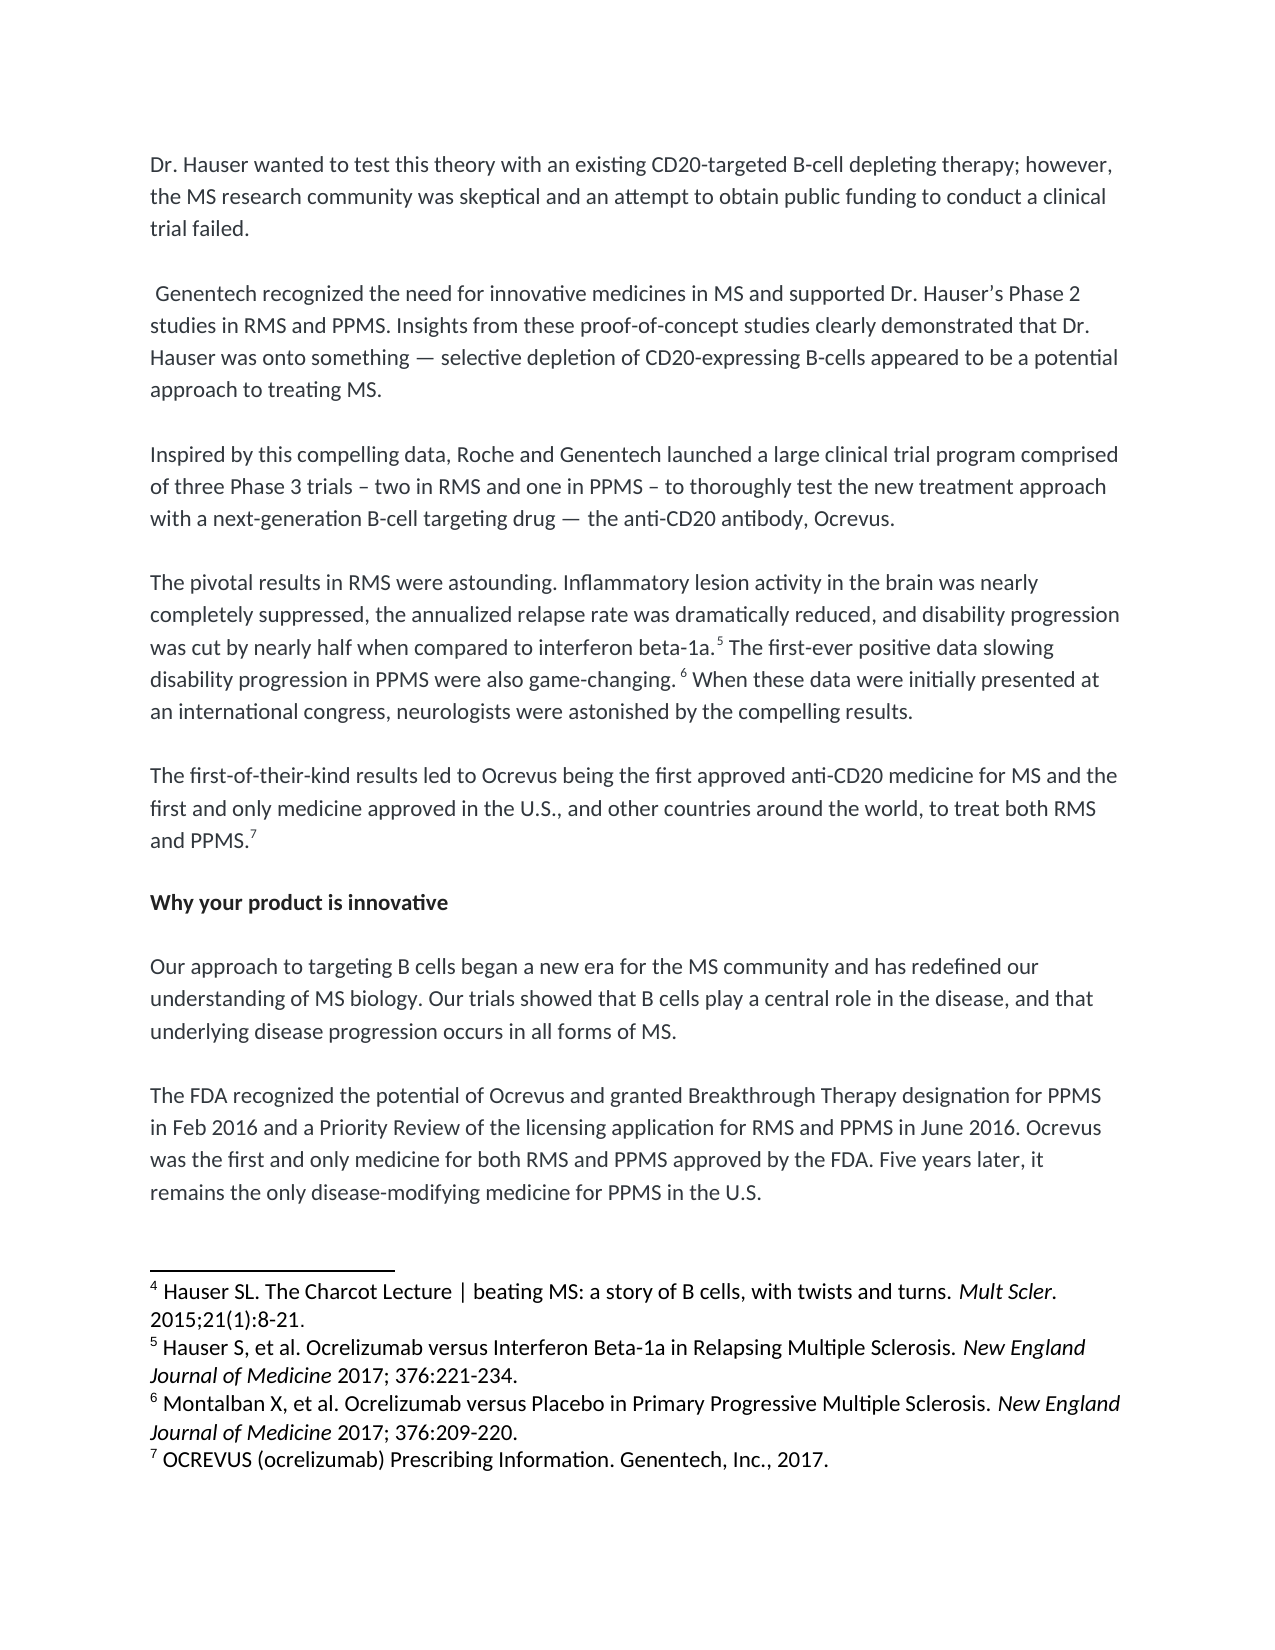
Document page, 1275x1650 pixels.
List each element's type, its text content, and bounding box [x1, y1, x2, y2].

text Inspired by this compelling data, Roche and Genentech launched a large clinical trial program comprised of three Phase 3 trials – two in RMS and one in PPMS – to thoroughly test the new treatment approach with a next-generation B-cell targeting drug — the anti-CD20 antibody, Ocrevus. [150, 440, 1125, 532]
text The first-of-their-kind results led to Ocrevus being the first approved anti-CD20 medicine for MS and the first and only medicine approved in the U.S., and other countries around the world, to treat both RMS and PPMS. [150, 762, 1125, 884]
text The FDA recognized the potential of Ocrevus and granted Breakthrough Therapy designation for PPMS in Feb 2016 and a Priority Review of the licensing application for RMS and PPMS in June 2016. Ocrevus was the first and only medicine for both RMS and PPMS approved by the FDA. Five years later, it remains the only disease-modifying medicine for PPMS in the U.S. [150, 1081, 1125, 1206]
text The pivotal results in RMS were astounding. Inflammatory lesion activity in the brain was nearly completely suppressed, the annualized relapse rate was dramatically reduced, and disability progression was cut by nearly half when compared to interferon beta-1a. The first-ever positive data slowing disability progression in PPMS were also game-changing. When these data were initially presented at an international congress, neurologists were astonished by the compelling results. [150, 568, 1125, 725]
text Our approach to targeting B cells began a new era for the MS community and has redefined our understanding of MS biology. Our trials showed that B cells play a central role in the disease, and that underlying disease progression occurs in all forms of MS. [150, 952, 1125, 1045]
text Why your product is innovative [150, 888, 1125, 916]
text Dr. Hauser wanted to test this theory with an existing CD20-targeted B-cell depleting therapy; however, the MS research community was skeptical and an attempt to obtain public funding to conduct a clinical trial failed. [150, 150, 1125, 242]
text Genentech recognized the need for innovative medicines in MS and supported Dr. Hauser’s Phase 2 studies in RMS and PPMS. Insights from these proof-of-concept studies clearly demonstrated that Dr. Hauser was onto something — selective depletion of CD20-expressing B-cells appeared to be a potential approach to treating MS. [150, 279, 1125, 403]
